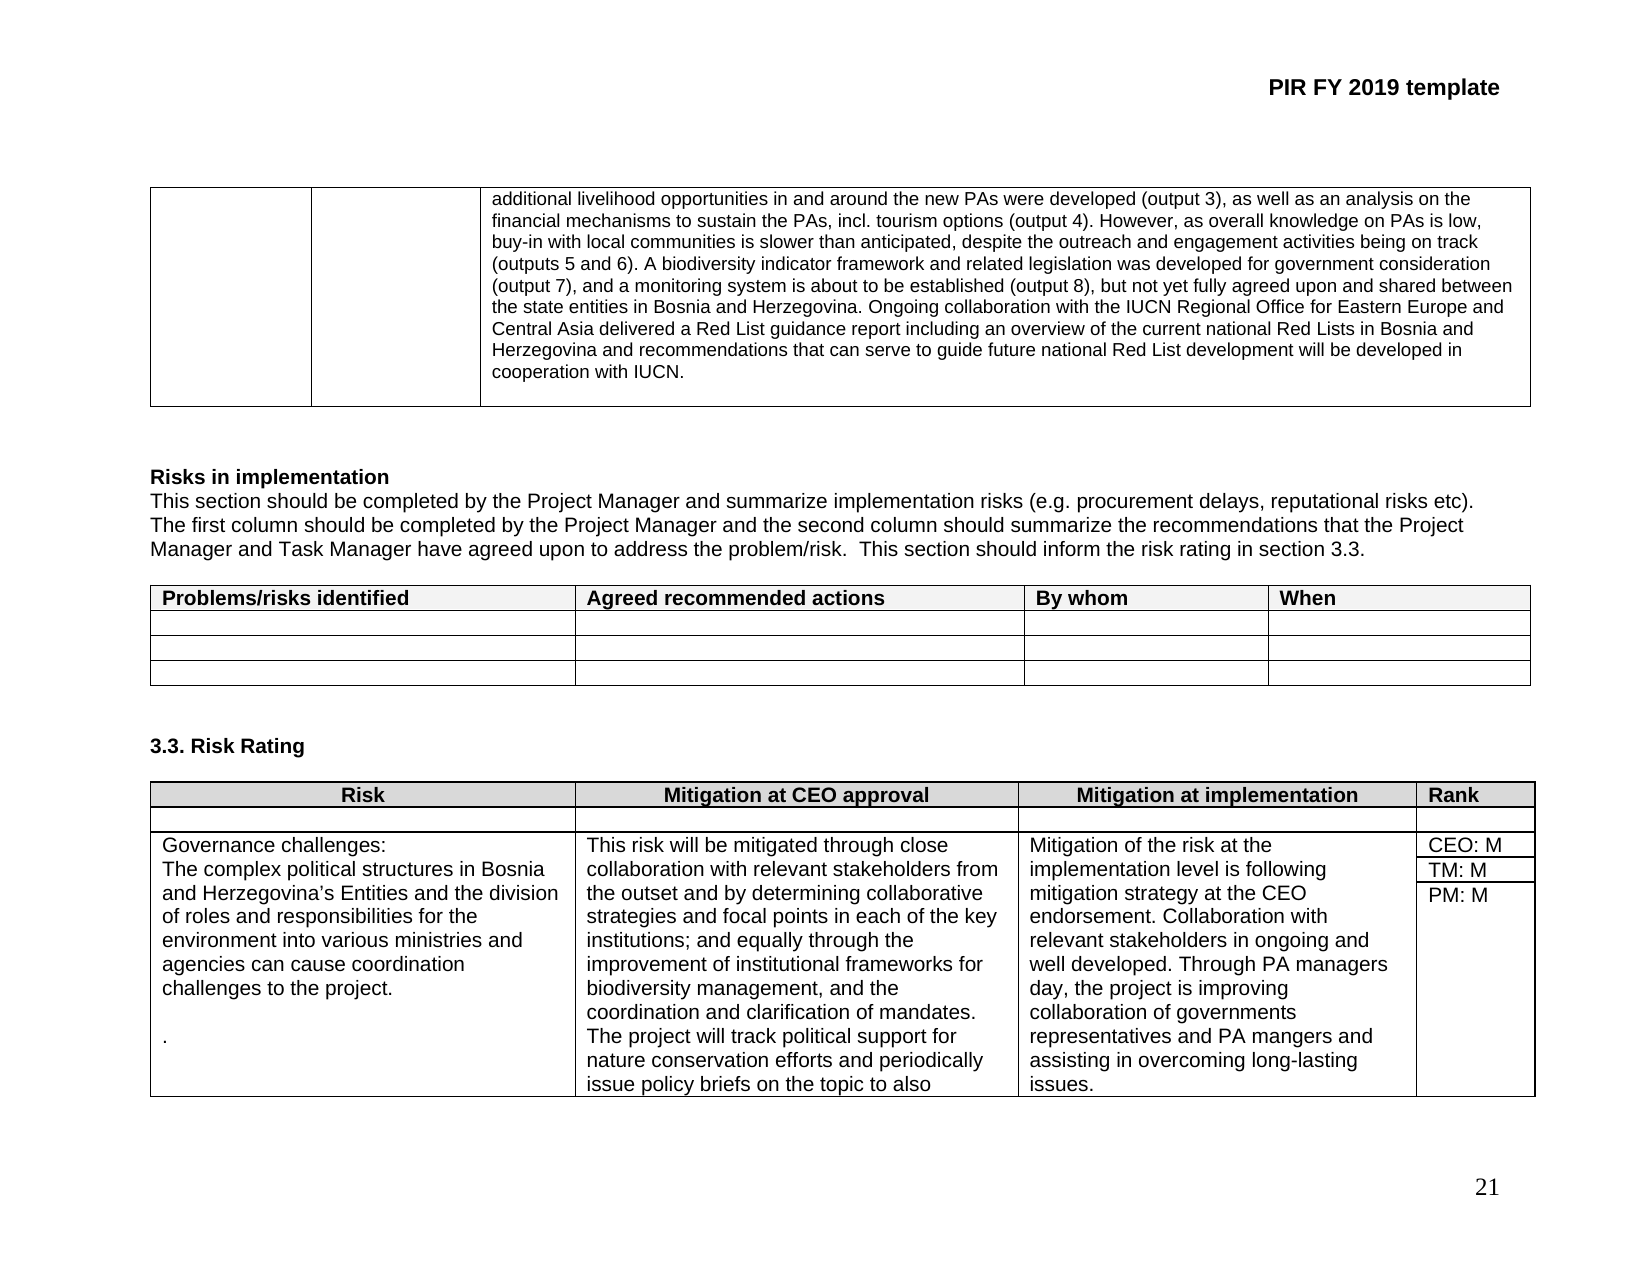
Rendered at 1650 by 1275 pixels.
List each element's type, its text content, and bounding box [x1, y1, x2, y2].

table_cell [151, 611, 575, 634]
table_cell [151, 808, 575, 831]
table_cell [1269, 611, 1530, 634]
table_cell [576, 661, 1024, 684]
table_header Rank [1417, 783, 1534, 806]
table_cell S [151, 188, 311, 406]
table_header Agreed recommended actions [576, 586, 1024, 609]
table_cell TM: M [1417, 858, 1534, 881]
table_header When [1269, 586, 1530, 609]
table_cell [151, 636, 575, 659]
table_cell S [312, 188, 480, 406]
table_cell Governance challenges: The complex political structures in Bosnia and Herzegovina’s Entities and the division of roles and responsibilities for the environment into various ministries and agencies can cause coordination challenges to the project. . [151, 833, 575, 1096]
table_cell [1025, 611, 1268, 634]
table_header Problems/risks identified [151, 586, 575, 609]
table_cell [151, 661, 575, 684]
table_header Mitigation at CEO approval [576, 783, 1018, 806]
table_cell [1025, 661, 1268, 684]
table_cell [576, 808, 1018, 831]
table_cell [1417, 808, 1534, 831]
text This section should be completed by the Project Manager and summarize implementation risks (e.g. procurement delays, reputational risks etc). [150, 489, 1500, 513]
text The first column should be completed by the Project Manager and the second column should summarize the recommendations that the Project Manager and Task Manager have agreed upon to address the problem/risk. This section should inform the risk rating in section 3.3. [150, 513, 1500, 561]
text Risks in implementation [150, 465, 1500, 489]
table_cell [1025, 636, 1268, 659]
table_header By whom [1025, 586, 1268, 609]
table_cell [1269, 661, 1530, 684]
table_cell Mitigation of the risk at the implementation level is following mitigation strategy at the CEO endorsement. Collaboration with relevant stakeholders in ongoing and well developed. Through PA managers day, the project is improving collaboration of governments representatives and PA mangers and assisting in overcoming long-lasting issues. The project team did an overview of PAs benefits and values (document) and send it to the ministry. The document can be widely used and is aimed at emphasizing the importance of the topic (protected areas and biodiversity protection) for (different level) government officials. [1019, 833, 1416, 1096]
table_cell [1019, 808, 1416, 831]
table_cell [576, 636, 1024, 659]
text 3.3. Risk Rating [150, 733, 1500, 757]
table_cell This risk will be mitigated through close collaboration with relevant stakeholders from the outset and by determining collaborative strategies and focal points in each of the key institutions; and equally through the improvement of institutional frameworks for biodiversity management, and the coordination and clarification of mandates. The project will track political support for nature conservation efforts and periodically issue policy briefs on the topic to also emphasize the importance of the intervention to the EU accession process which the country is fully committed to. [576, 833, 1018, 1096]
table_header Risk [151, 783, 575, 806]
table_header Mitigation at implementation [1019, 783, 1416, 806]
table_cell CEO: M [1417, 833, 1534, 856]
table_cell PM: M [1417, 883, 1534, 1096]
table_cell [1269, 636, 1530, 659]
table_cell [576, 611, 1024, 634]
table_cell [481, 188, 1530, 406]
